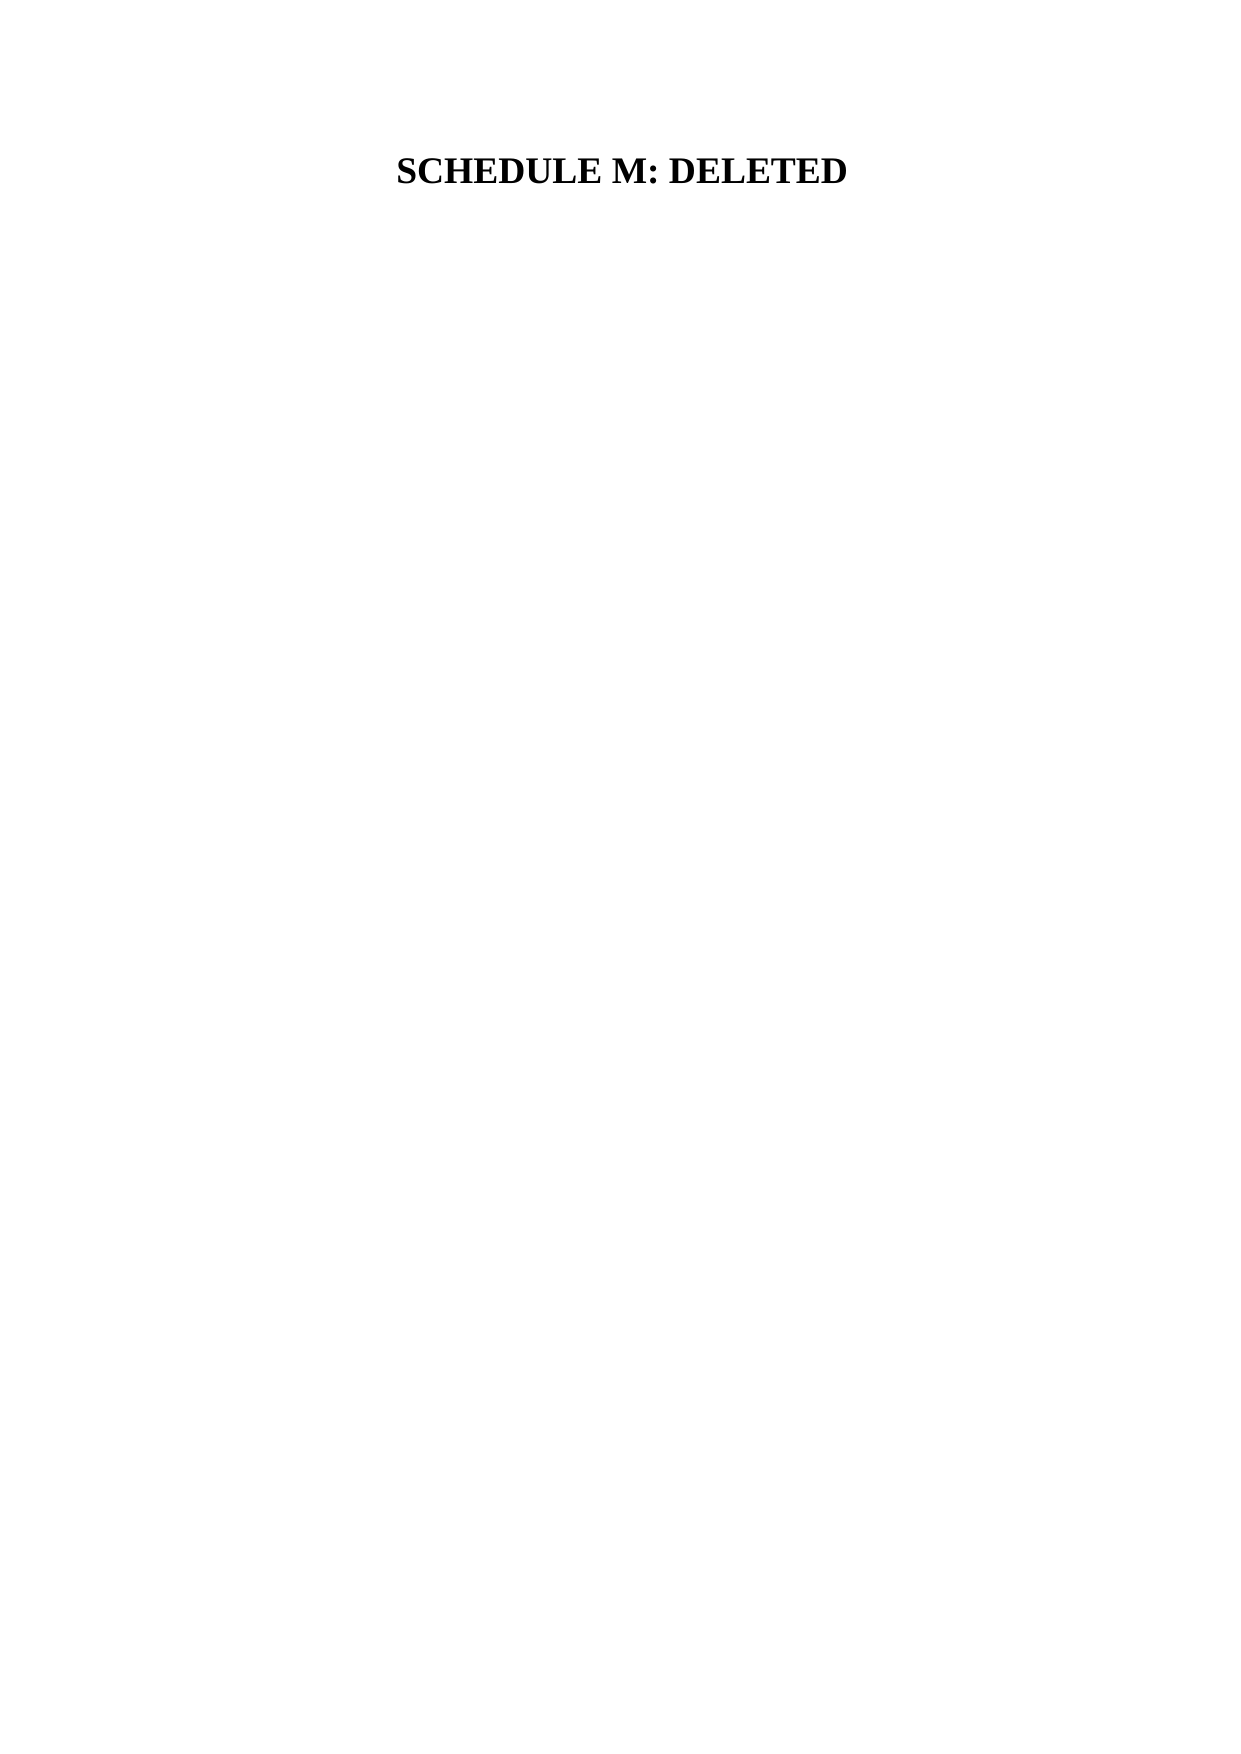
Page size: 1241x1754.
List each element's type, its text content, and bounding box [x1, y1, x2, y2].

subtitle SCHEDULE M: DELETED [377, 148, 867, 192]
